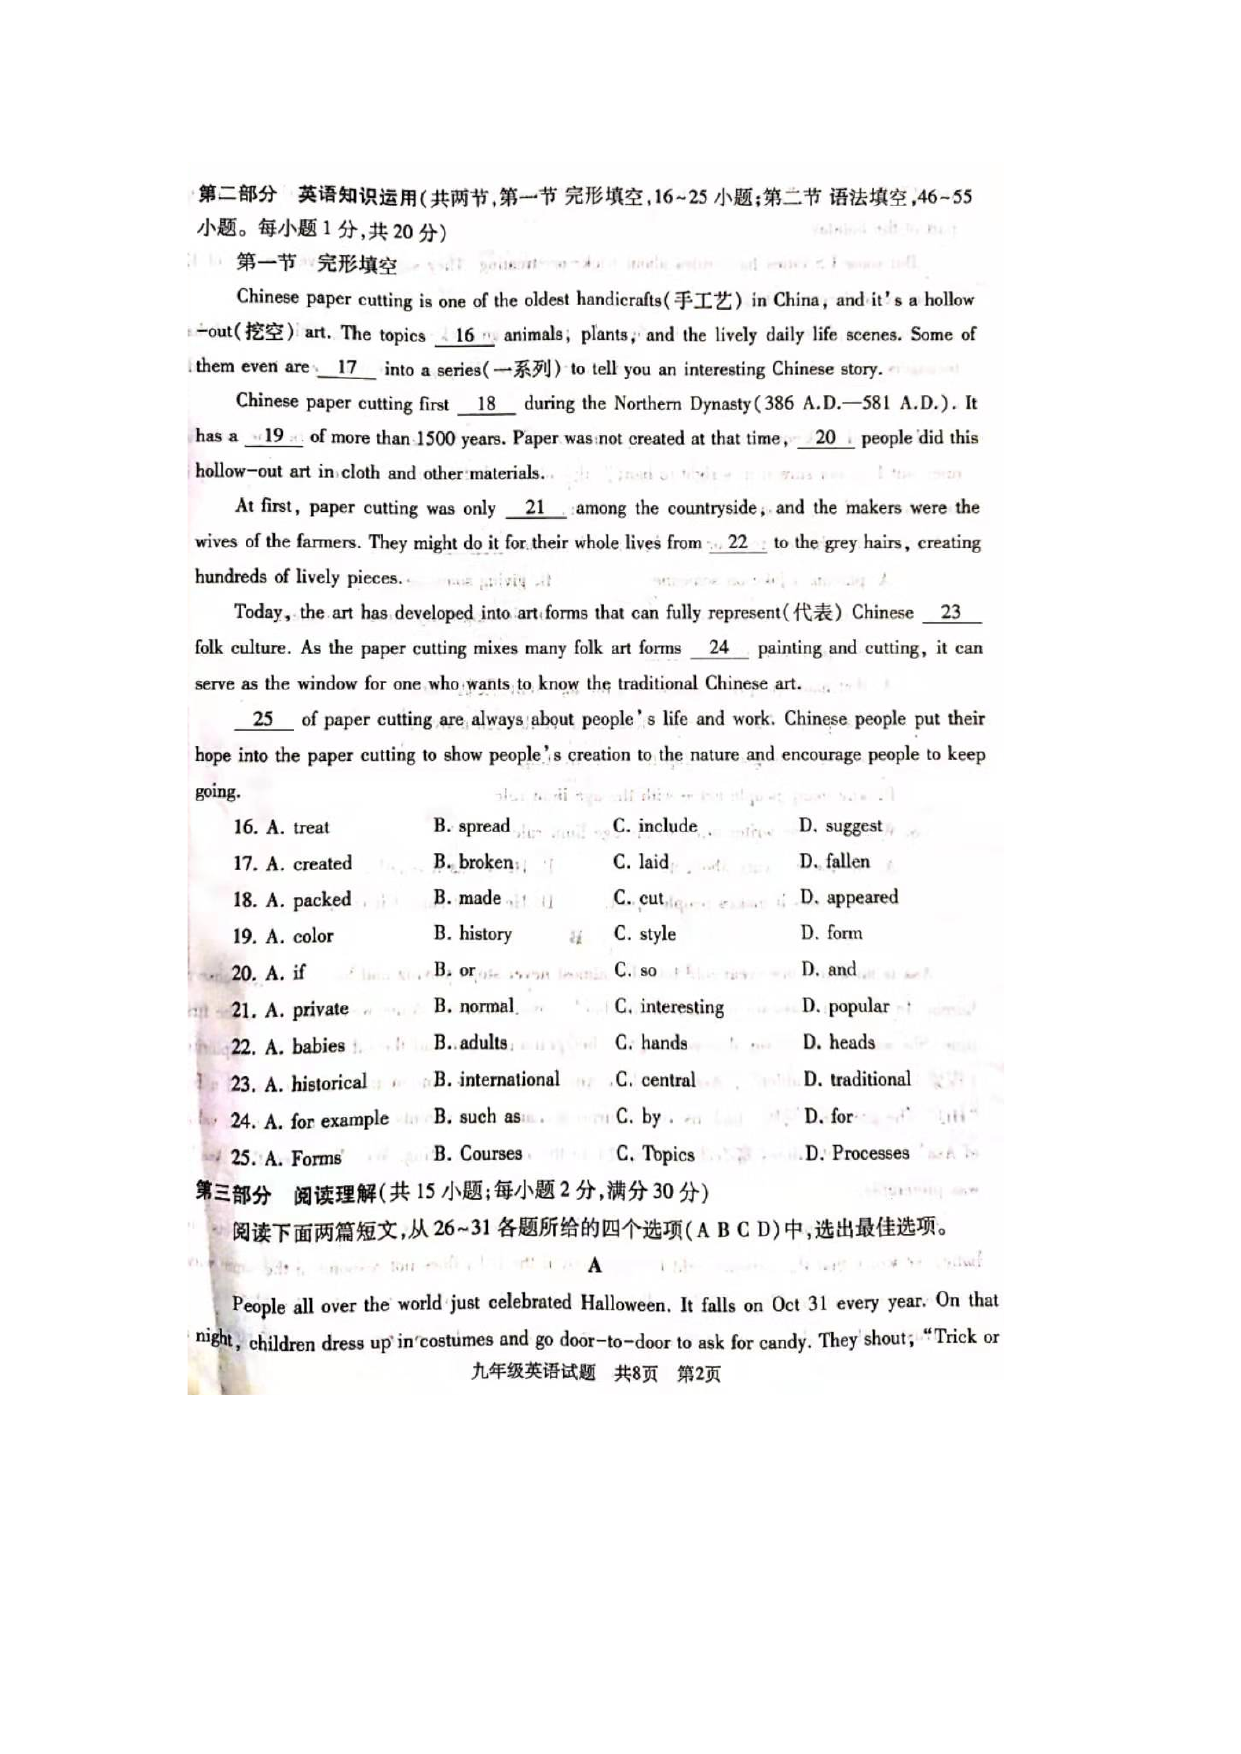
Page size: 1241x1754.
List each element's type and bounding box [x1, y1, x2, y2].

picture [187, 162, 1005, 1395]
